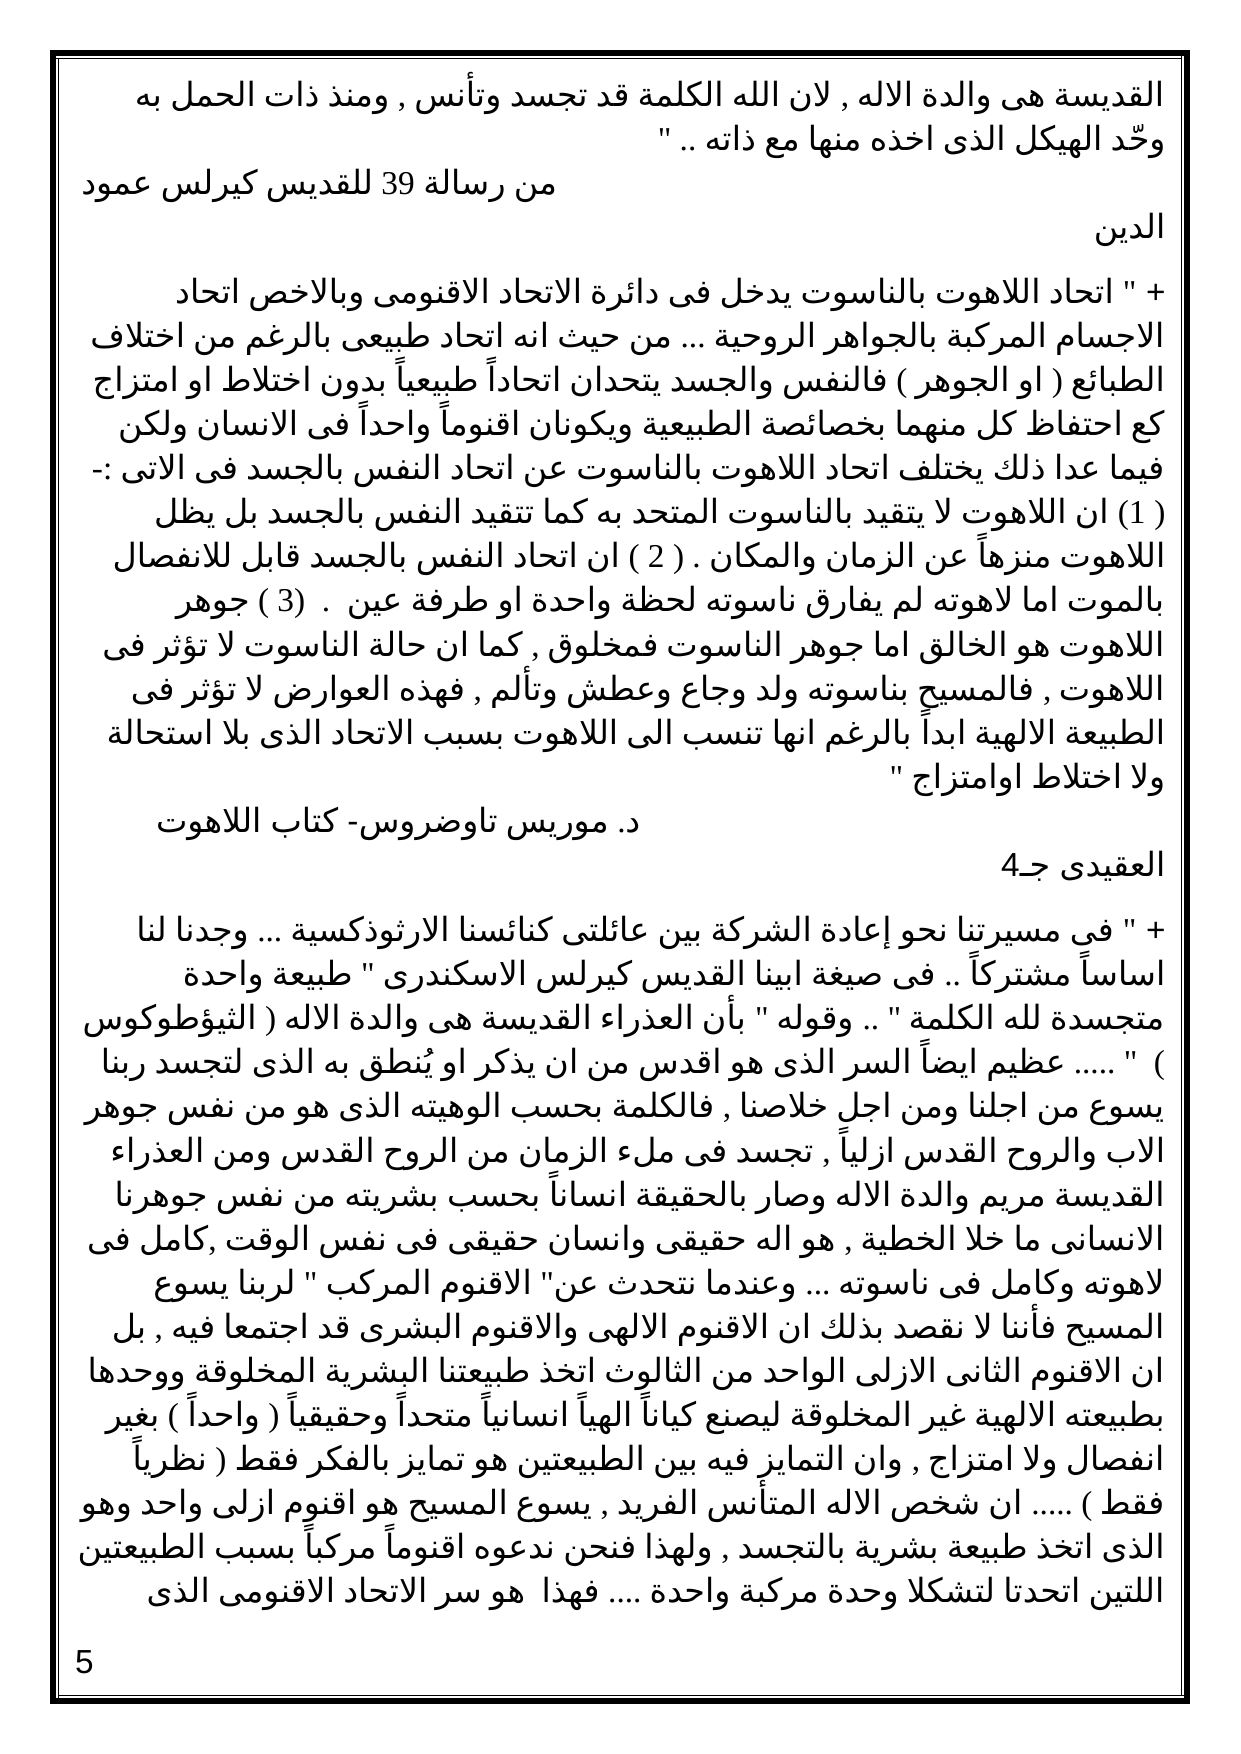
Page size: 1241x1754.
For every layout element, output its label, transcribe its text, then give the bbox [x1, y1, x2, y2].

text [75, 75, 1165, 246]
text + " اتحاد اللاهوت بالناسوت يدخل فى دائرة الاتحاد الاقنومى وبالاخص اتحاد الاجسام المركبة بالجواهر الروحية ... من حيث انه اتحاد طبيعى بالرغم من اختلاف الطبائع ( او الجوهر ) فالنفس والجسد يتحدان اتحاداً طبيعياً بدون اختلاط او امتزاج كع احتفاظ كل منهما بخصائصة الطبيعية ويكونان اقنوماً واحداً فى الانسان ولكن فيما عدا ذلك يختلف اتحاد اللاهوت بالناسوت عن اتحاد النفس بالجسد فى الاتى :- ( 1) ان اللاهوت لا يتقيد بالناسوت المتحد به كما تتقيد النفس بالجسد بل يظل اللاهوت منزهاً عن الزمان والمكان . ( 2 ) ان اتحاد النفس بالجسد قابل للانفصال بالموت اما لاهوته لم يفارق ناسوته لحظة واحدة او طرفة عين . (3 ) جوهر اللاهوت هو الخالق اما جوهر الناسوت فمخلوق , كما ان حالة الناسوت لا تؤثر فى اللاهوت , فالمسيح بناسوته ولد وجاع وعطش وتألم , فهذه العوارض لا تؤثر فى الطبيعة الالهية ابداً بالرغم انها تنسب الى اللاهوت بسبب الاتحاد الذى بلا استحالة ولا اختلاط اوامتزاج " د. موريس تاوضروس- كتاب اللاهوت العقيدى جـ4 [75, 272, 1165, 884]
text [75, 910, 1165, 1610]
